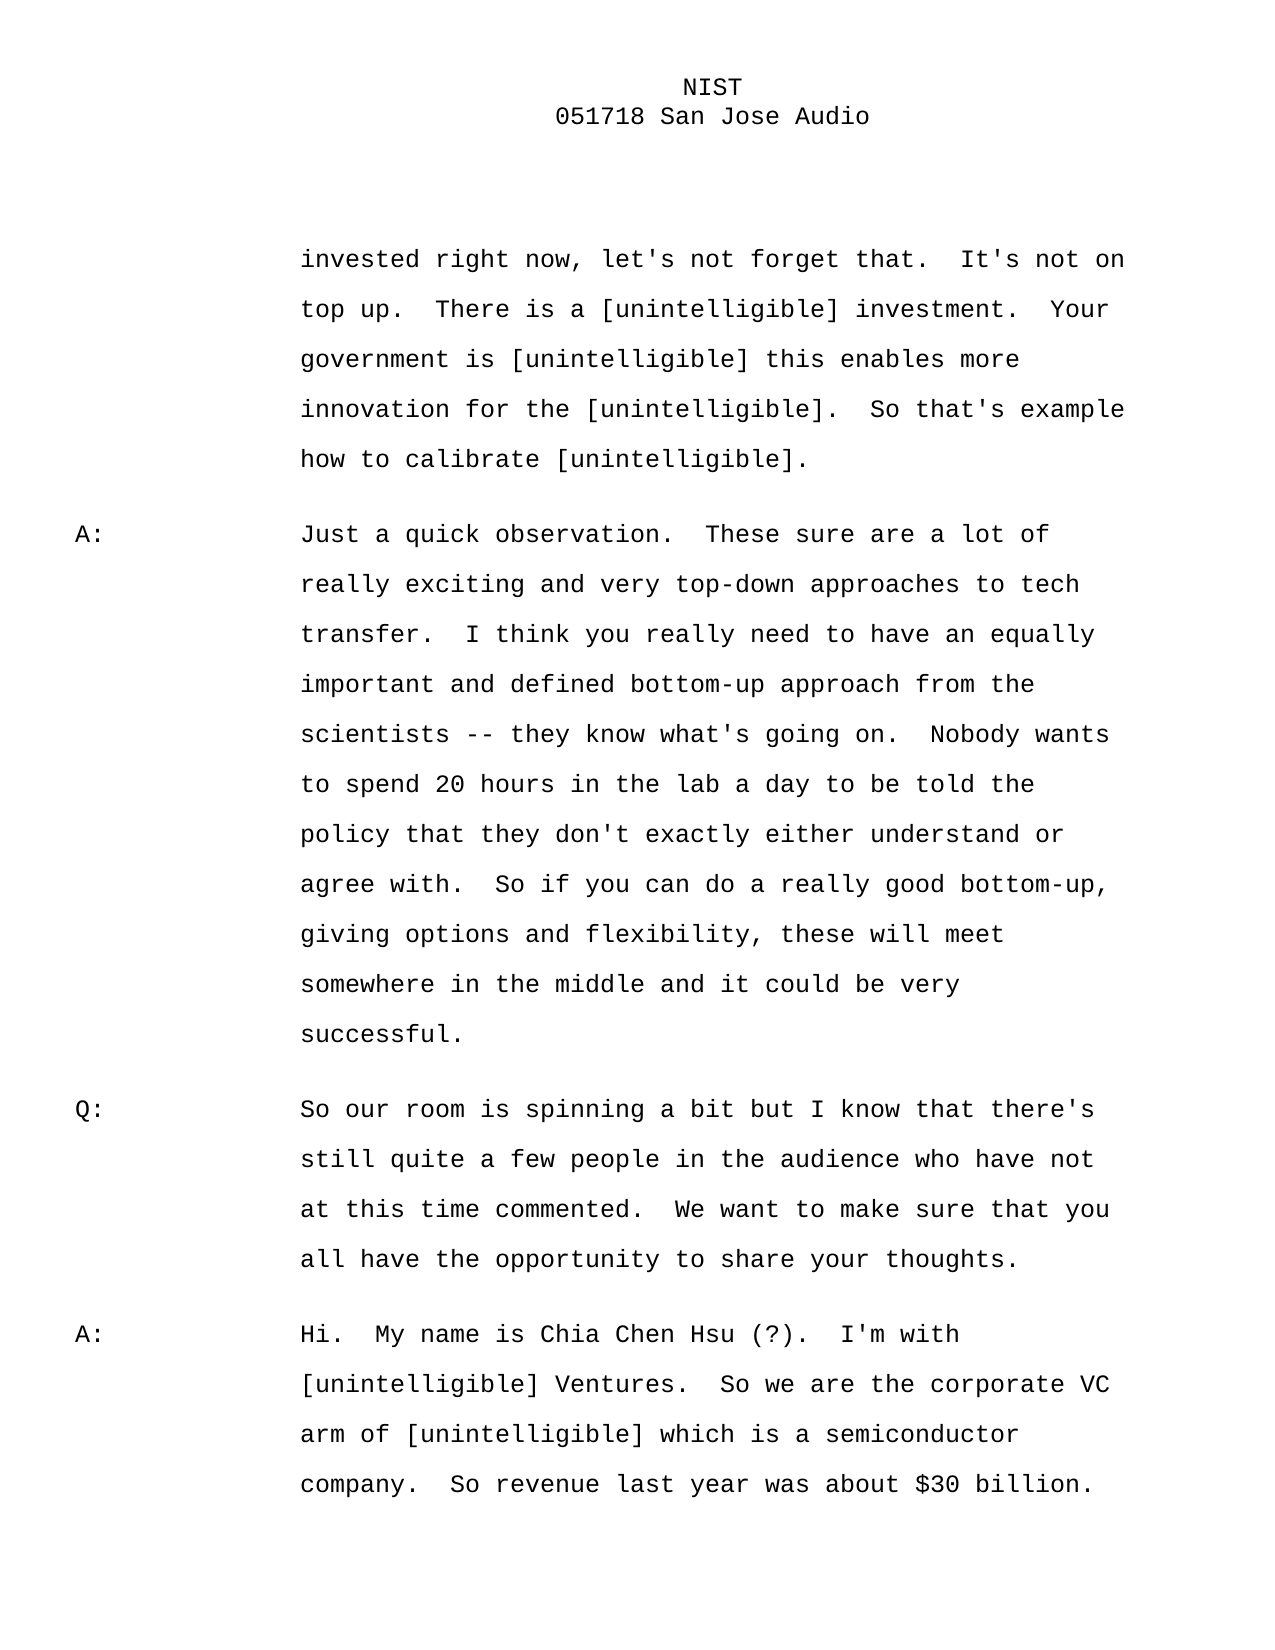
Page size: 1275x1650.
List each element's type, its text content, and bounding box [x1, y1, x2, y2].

text A: Just a quick observation. These sure are a lot of really exciting and very top-down approaches to tech transfer. I think you really need to have an equally important and defined bottom-up approach from the scientists -- they know what's going on. Nobody wants to spend 20 hours in the lab a day to be told the policy that they don't exactly either understand or agree with. So if you can do a really good bottom-up, giving options and flexibility, these will meet somewhere in the middle and it could be very successful. [75, 500, 1125, 1050]
text Q: So our room is spinning a bit but I know that there's still quite a few people in the audience who have not at this time commented. We want to make sure that you all have the opportunity to share your thoughts. [75, 1075, 1125, 1275]
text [300, 225, 1125, 475]
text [75, 1300, 1125, 1500]
